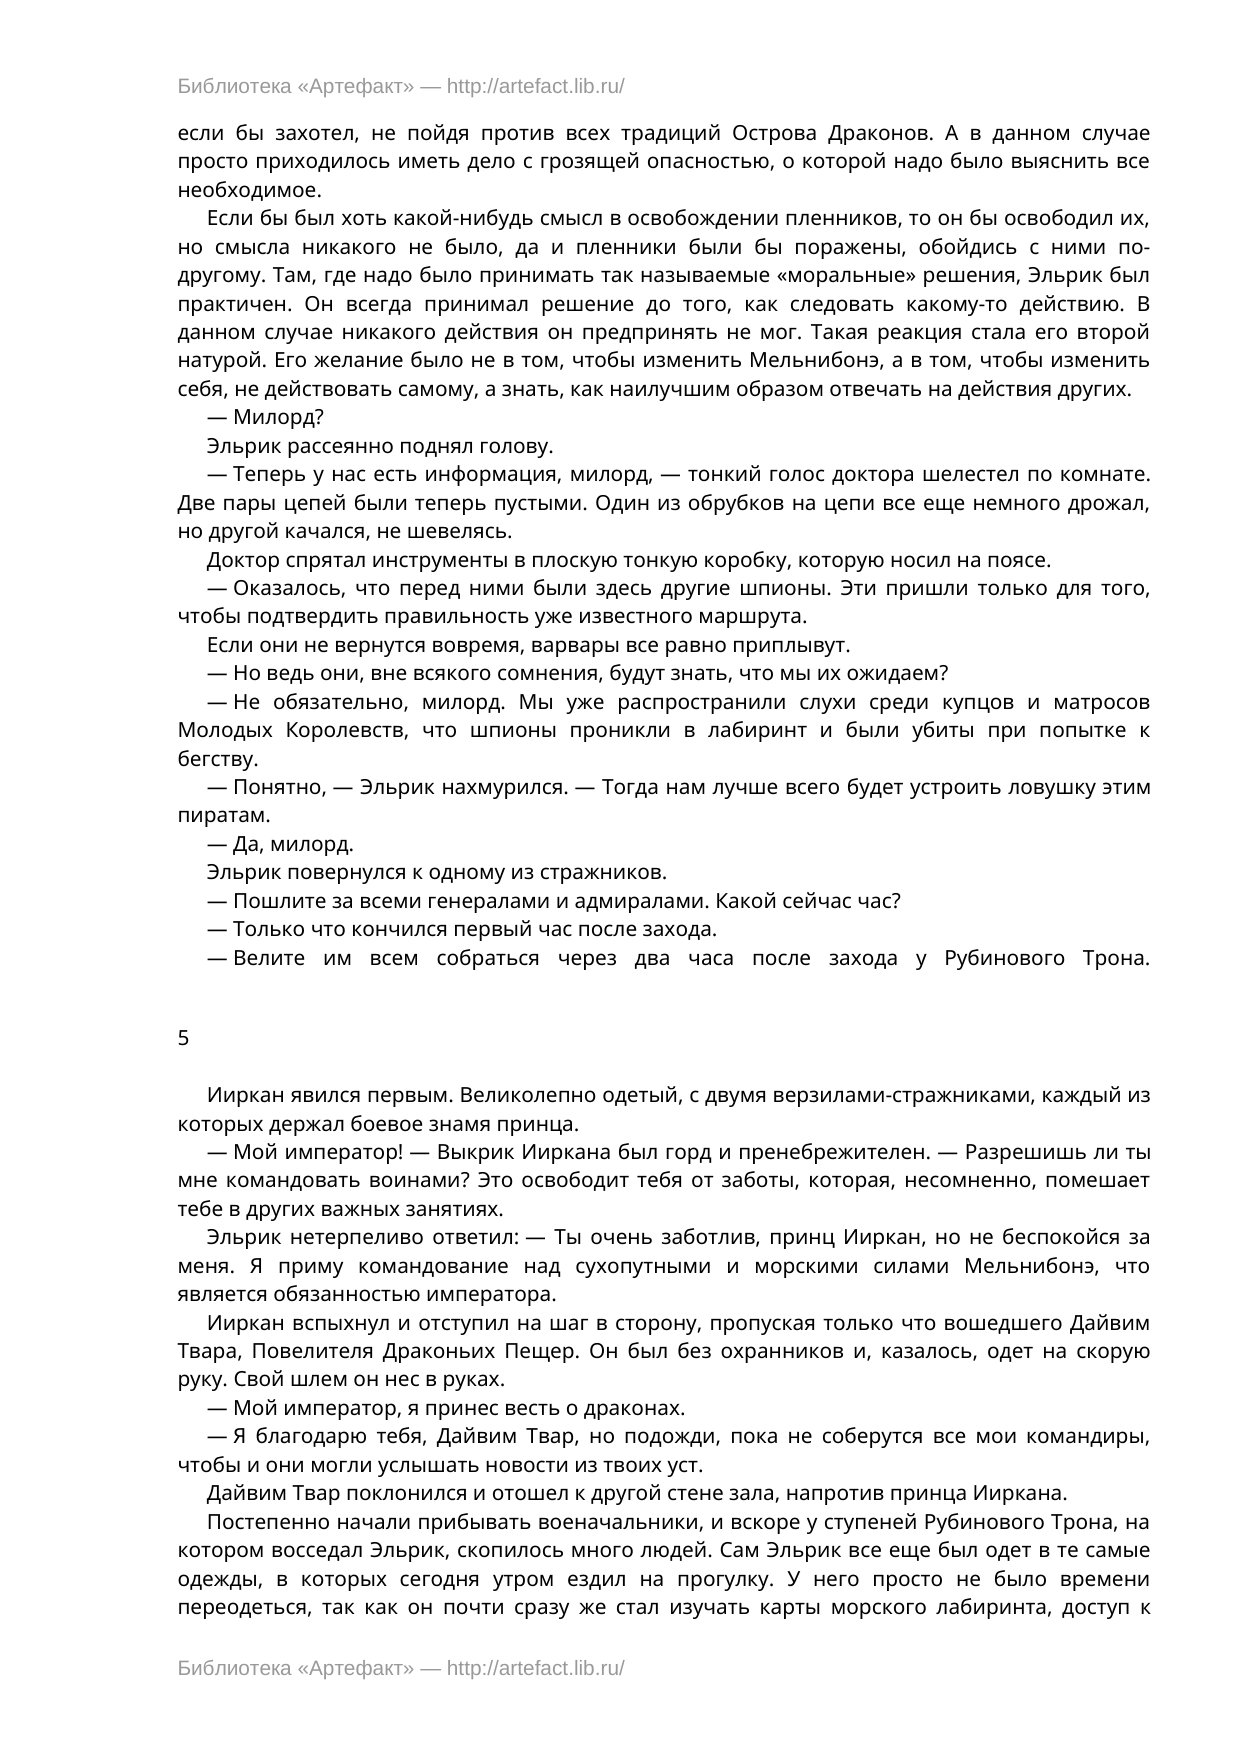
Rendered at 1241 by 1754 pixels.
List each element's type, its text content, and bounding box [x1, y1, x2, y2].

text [177, 118, 1152, 203]
text — Понятно, — Эльрик нахмурился. — Тогда нам лучше всего будет устроить ловушку этим пиратам. [177, 772, 1152, 829]
text — Милорд? [177, 402, 1152, 431]
text Эльрик нетерпеливо ответил: — Ты очень заботлив, принц Ииркан, но не беспокойся за меня. Я приму командование над сухопутными и морскими силами Мельнибонэ, что является обязанностью императора. [177, 1222, 1152, 1308]
text Ииркан явился первым. Великолепно одетый, с двумя верзилами-стражниками, каждый из которых держал боевое знамя принца. [177, 1080, 1152, 1137]
text — Оказалось, что перед ними были здесь другие шпионы. Эти пришли только для того, чтобы подтвердить правильность уже известного маршрута. [177, 573, 1152, 630]
text — Не обязательно, милорд. Мы уже распространили слухи среди купцов и матросов Молодых Королевств, что шпионы проникли в лабиринт и были убиты при попытке к бегству. [177, 687, 1152, 772]
text Эльрик рассеянно поднял голову. [177, 431, 1152, 459]
text — Пошлите за всеми генералами и адмиралами. Какой сейчас час? [177, 886, 1152, 914]
text Если бы был хоть какой-нибудь смысл в освобождении пленников, то он бы освободил их, но смысла никакого не было, да и пленники были бы поражены, обойдись с ними по-другому. Там, где надо было принимать так называемые «моральные» решения, Эльрик был практичен. Он всегда принимал решение до того, как следовать какому-то действию. В данном случае никакого действия он предпринять не мог. Такая реакция стала его второй натурой. Его желание было не в том, чтобы изменить Мельнибонэ, а в том, чтобы изменить себя, не действовать самому, а знать, как наилучшим образом отвечать на действия других. [177, 203, 1152, 402]
text — Но ведь они, вне всякого сомнения, будут знать, что мы их ожидаем? [177, 658, 1152, 687]
text — Да, милорд. [177, 829, 1152, 857]
text 5 [177, 995, 1152, 1052]
text — Я благодарю тебя, Дайвим Твар, но подожди, пока не соберутся все мои командиры, чтобы и они могли услышать новости из твоих уст. [177, 1421, 1152, 1478]
text Дайвим Твар поклонился и отошел к другой стене зала, напротив принца Ииркана. [177, 1478, 1152, 1507]
text Эльрик повернулся к одному из стражников. [177, 857, 1152, 886]
text Доктор спрятал инструменты в плоскую тонкую коробку, которую носил на поясе. [177, 545, 1152, 573]
text — Мой император, я принес весть о драконах. [177, 1393, 1152, 1421]
text Если они не вернутся вовремя, варвары все равно приплывут. [177, 630, 1152, 658]
text — Теперь у нас есть информация, милорд, — тонкий голос доктора шелестел по комнате. Две пары цепей были теперь пустыми. Один из обрубков на цепи все еще немного дрожал, но другой качался, не шевелясь. [177, 459, 1152, 545]
text — Только что кончился первый час после захода. [177, 914, 1152, 943]
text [177, 1507, 1152, 1621]
text — Велите им всем собраться через два часа после захода у Рубинового Трона. [177, 943, 1152, 995]
text — Мой император! — Выкрик Ииркана был горд и пренебрежителен. — Разрешишь ли ты мне командовать воинами? Это освободит тебя от заботы, которая, несомненно, помешает тебе в других важных занятиях. [177, 1137, 1152, 1222]
text Ииркан вспыхнул и отступил на шаг в сторону, пропуская только что вошедшего Дайвим Твара, Повелителя Драконьих Пещер. Он был без охранников и, казалось, одет на скорую руку. Свой шлем он нес в руках. [177, 1308, 1152, 1393]
